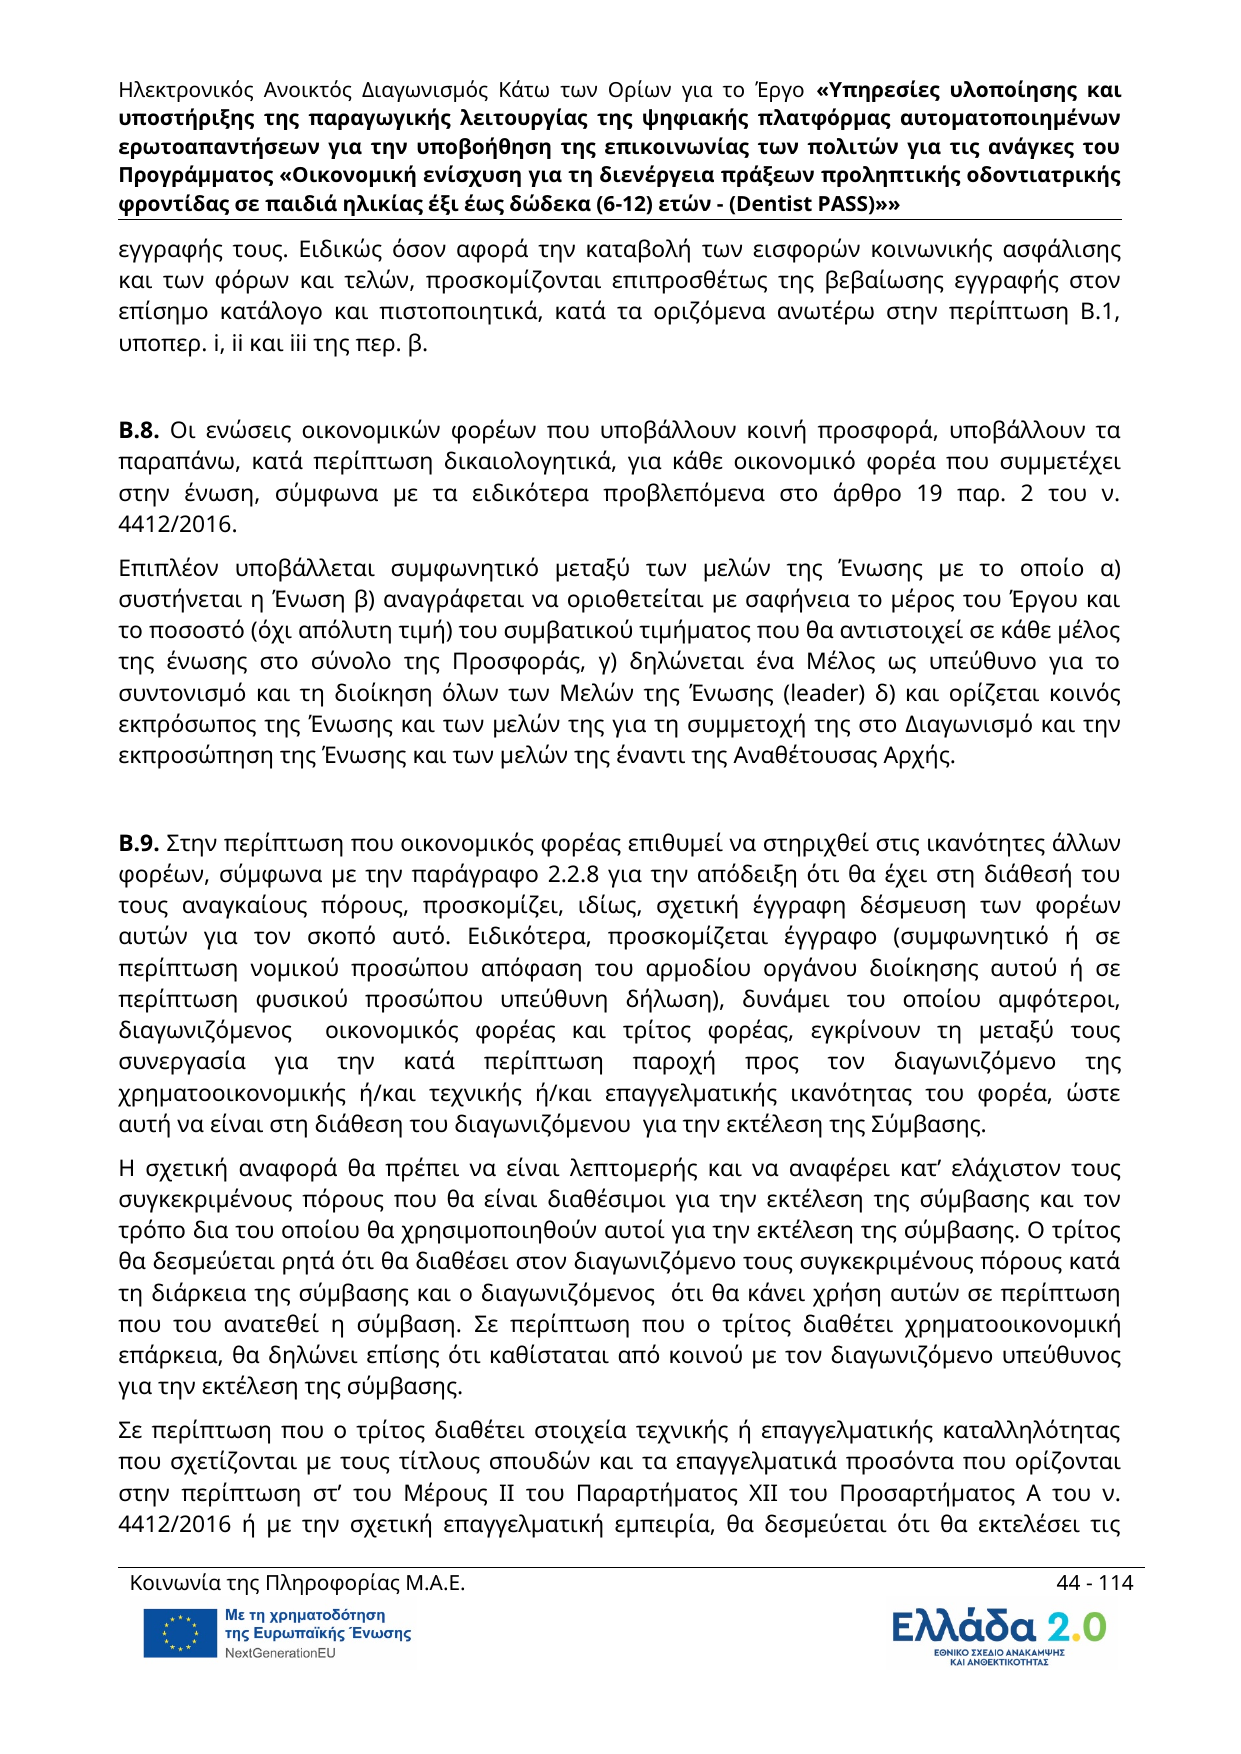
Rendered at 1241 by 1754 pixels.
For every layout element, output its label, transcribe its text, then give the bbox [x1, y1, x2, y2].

text Επιπλέον υποβάλλεται συμφωνητικό μεταξύ των μελών της Ένωσης με το οποίο α) συστήνεται η Ένωση β) αναγράφεται να οριοθετείται με σαφήνεια το μέρος του Έργου και το ποσοστό (όχι απόλυτη τιμή) του συμβατικού τιμήματος που θα αντιστοιχεί σε κάθε μέλος της ένωσης στο σύνολο της Προσφοράς, γ) δηλώνεται ένα Μέλος ως υπεύθυνο για το συντονισμό και τη διοίκηση όλων των Μελών της Ένωσης (leader) δ) και ορίζεται κοινός εκπρόσωπος της Ένωσης και των μελών της για τη συμμετοχή της στο Διαγωνισμό και την εκπροσώπηση της Ένωσης και των μελών της έναντι της Αναθέτουσας Αρχής. [118, 552, 1122, 770]
text Η σχετική αναφορά θα πρέπει να είναι λεπτομερής και να αναφέρει κατ’ ελάχιστον τους συγκεκριμένους πόρους που θα είναι διαθέσιμοι για την εκτέλεση της σύμβασης και τον τρόπο δια του οποίου θα χρησιμοποιηθούν αυτοί για την εκτέλεση της σύμβασης. Ο τρίτος θα δεσμεύεται ρητά ότι θα διαθέσει στον διαγωνιζόμενο τους συγκεκριμένους πόρους κατά τη διάρκεια της σύμβασης και ο διαγωνιζόμενος ότι θα κάνει χρήση αυτών σε περίπτωση που του ανατεθεί η σύμβαση. Σε περίπτωση που ο τρίτος διαθέτει χρηματοοικονομική επάρκεια, θα δηλώνει επίσης ότι καθίσταται από κοινού με τον διαγωνιζόμενο υπεύθυνος για την εκτέλεση της σύμβασης. [118, 1152, 1122, 1402]
text Β.9. Στην περίπτωση που οικονομικός φορέας επιθυμεί να στηριχθεί στις ικανότητες άλλων φορέων, σύμφωνα με την παράγραφο 2.2.8 για την απόδειξη ότι θα έχει στη διάθεσή του τους αναγκαίους πόρους, προσκομίζει, ιδίως, σχετική έγγραφη δέσμευση των φορέων αυτών για τον σκοπό αυτό. Ειδικότερα, προσκομίζεται έγγραφο (συμφωνητικό ή σε περίπτωση νομικού προσώπου απόφαση του αρμοδίου οργάνου διοίκησης αυτού ή σε περίπτωση φυσικού προσώπου υπεύθυνη δήλωση), δυνάμει του οποίου αμφότεροι, διαγωνιζόμενος οικονομικός φορέας και τρίτος φορέας, εγκρίνουν τη μεταξύ τους συνεργασία για την κατά περίπτωση παροχή προς τον διαγωνιζόμενο της χρηματοοικονομικής ή/και τεχνικής ή/και επαγγελματικής ικανότητας του φορέα, ώστε αυτή να είναι στη διάθεση του διαγωνιζόμενου για την εκτέλεση της Σύμβασης. [118, 827, 1122, 1139]
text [118, 1414, 1122, 1539]
text Β.8. Οι ενώσεις οικονομικών φορέων που υποβάλλουν κοινή προσφορά, υποβάλλουν τα παραπάνω, κατά περίπτωση δικαιολογητικά, για κάθε οικονομικό φορέα που συμμετέχει στην ένωση, σύμφωνα με τα ειδικότερα προβλεπόμενα στο άρθρο 19 παρ. 2 του ν. 4412/2016. [118, 414, 1122, 539]
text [118, 233, 1122, 358]
